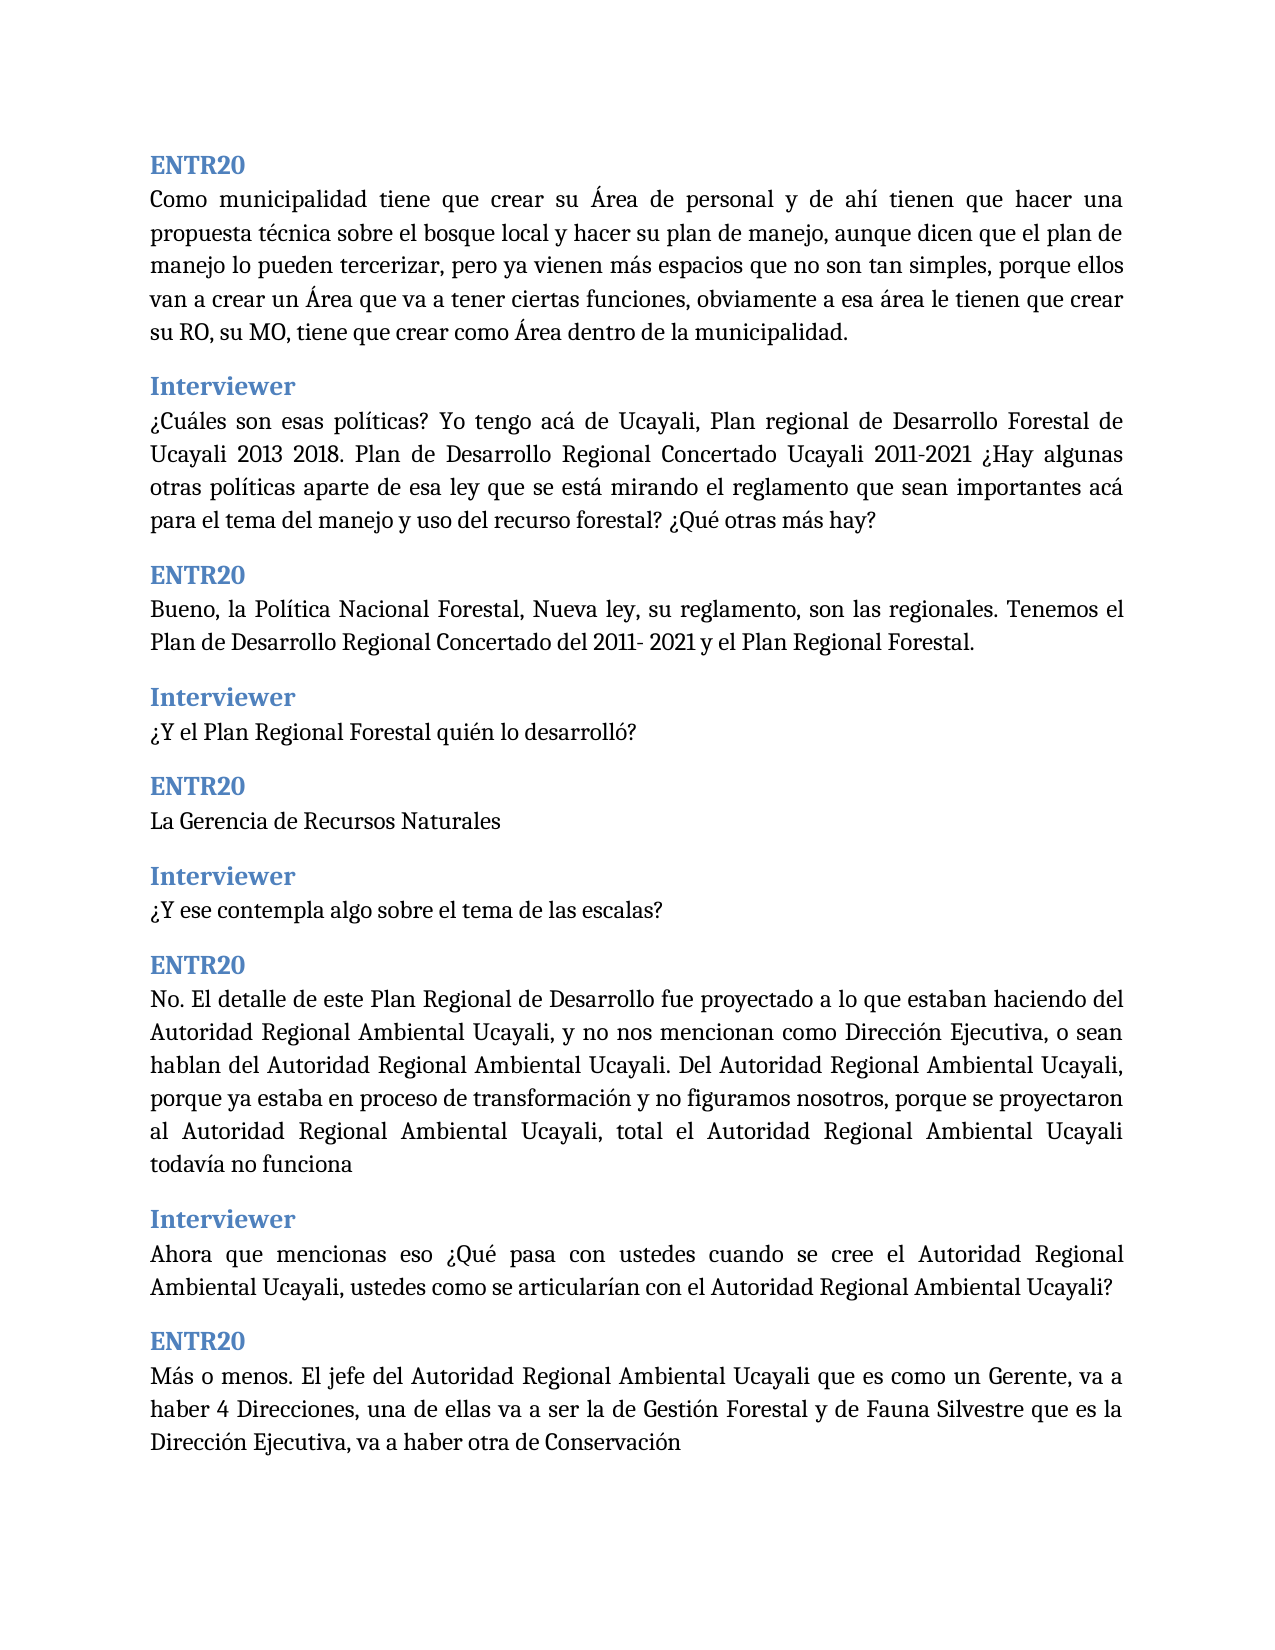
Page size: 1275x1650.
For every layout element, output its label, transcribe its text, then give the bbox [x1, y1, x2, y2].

text Interviewer Ahora que mencionas eso ¿Qué pasa con ustedes cuando se cree el Autoridad Regional Ambiental Ucayali, ustedes como se articularían con el Autoridad Regional Ambiental Ucayali? [150, 1204, 1125, 1301]
text Interviewer ¿Cuáles son esas políticas? Yo tengo acá de Ucayali, Plan regional de Desarrollo Forestal de Ucayali 2013 2018. Plan de Desarrollo Regional Concertado Ucayali 2011-2021 ¿Hay algunas otras políticas aparte de esa ley que se está mirando el reglamento que sean importantes acá para el tema del manejo y uso del recurso forestal? ¿Qué otras más hay? [150, 371, 1125, 534]
text ENTR20 Más o menos. El jefe del Autoridad Regional Ambiental Ucayali que es como un Gerente, va a haber 4 Direcciones, una de ellas va a ser la de Gestión Forestal y de Fauna Silvestre que es la Dirección Ejecutiva, va a haber otra de Conservación [150, 1326, 1125, 1457]
text ENTR20 No. El detalle de este Plan Regional de Desarrollo fue proyectado a lo que estaban haciendo del Autoridad Regional Ambiental Ucayali, y no nos mencionan como Dirección Ejecutiva, o sean hablan del Autoridad Regional Ambiental Ucayali. Del Autoridad Regional Ambiental Ucayali, porque ya estaba en proceso de transformación y no figuramos nosotros, porque se proyectaron al Autoridad Regional Ambiental Ucayali, total el Autoridad Regional Ambiental Ucayali todavía no funciona [150, 950, 1125, 1179]
text ENTR20 La Gerencia de Recursos Naturales [150, 771, 1125, 835]
text Interviewer ¿Y ese contempla algo sobre el tema de las escalas? [150, 861, 1125, 925]
text Interviewer ¿Y el Plan Regional Forestal quién lo desarrolló? [150, 682, 1125, 746]
text ENTR20 Bueno, la Política Nacional Forestal, Nueva ley, su reglamento, son las regionales. Tenemos el Plan de Desarrollo Regional Concertado del 2011- 2021 y el Plan Regional Forestal. [150, 560, 1125, 657]
text ENTR20 Como municipalidad tiene que crear su Área de personal y de ahí tienen que hacer una propuesta técnica sobre el bosque local y hacer su plan de manejo, aunque dicen que el plan de manejo lo pueden tercerizar, pero ya vienen más espacios que no son tan simples, porque ellos van a crear un Área que va a tener ciertas funciones, obviamente a esa área le tienen que crear su RO, su MO, tiene que crear como Área dentro de la municipalidad. [150, 150, 1125, 346]
